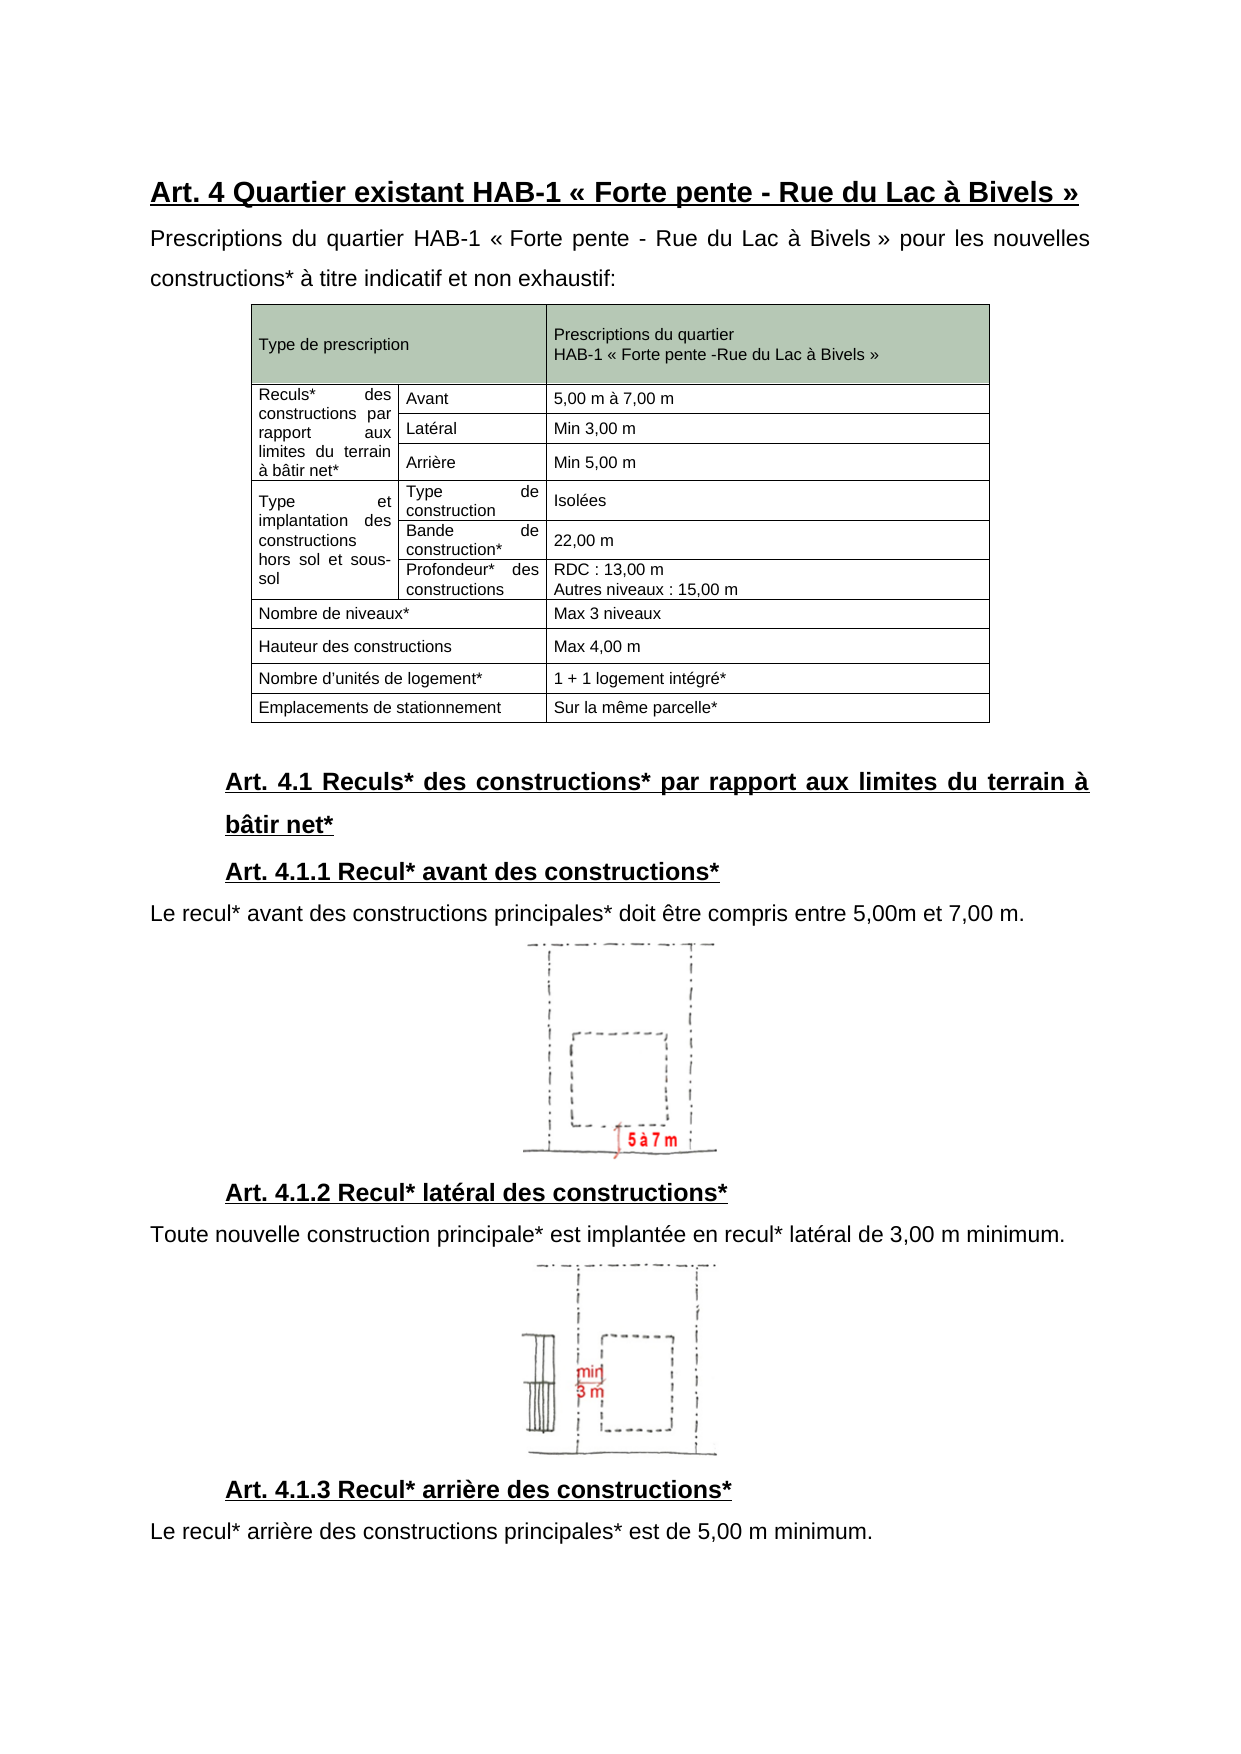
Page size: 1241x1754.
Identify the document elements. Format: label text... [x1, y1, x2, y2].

table_cell Min 3,00 m [547, 414, 989, 442]
table_cell Hauteur des constructions [252, 629, 546, 663]
table_cell 1 + 1 logement intégré* [547, 664, 989, 693]
table_header Type de prescription [252, 305, 546, 383]
table_cell Sur la même parcelle* [547, 694, 989, 722]
table_cell Max 3 niveaux [547, 600, 989, 628]
table_cell 5,00 m à 7,00 m [547, 385, 989, 413]
table_cell Min 5,00 m [547, 444, 989, 480]
text Le recul* avant des constructions principales* doit être compris entre 5,00m et 7,00 m. [150, 900, 1090, 927]
subtitle Art. 4 Quartier existant HAB-1 « Forte pente - Rue du Lac à Bivels » [150, 175, 1090, 208]
picture [523, 939, 718, 1161]
subtitle Art. 4.1.3 Recul* arrière des constructions* [225, 1475, 1090, 1504]
table_cell Max 4,00 m [547, 629, 989, 663]
subtitle Art. 4.1.1 Recul* avant des constructions* [225, 857, 1090, 886]
table_cell Nombre d’unités de logement* [252, 664, 546, 693]
subtitle Art. 4.1 Reculs* des constructions* par rapport aux limites du terrain à bâtir net* [225, 793, 1090, 839]
subtitle Art. 4.1.2 Recul* latéral des constructions* [225, 1178, 1090, 1207]
table_cell Bande de construction* [399, 521, 546, 559]
text Toute nouvelle construction principale* est implantée en recul* latéral de 3,00 m minimum. [150, 1221, 1090, 1248]
table_cell Profondeur* des constructions [399, 560, 546, 598]
table_cell Reculs* des constructions par rapport aux limites du terrain à bâtir net* [252, 385, 398, 480]
subtitle Art. 4.1 Reculs* des constructions* par rapport aux limites du terrain à bâtir net* [225, 767, 1090, 792]
table_cell Latéral [399, 414, 546, 442]
text Prescriptions du quartier HAB-1 « Forte pente - Rue du Lac à Bivels » pour les nouvelles constructions* à titre indicatif et non exhaustif: [150, 225, 1090, 291]
table_cell Arrière [399, 444, 546, 480]
text Le recul* arrière des constructions principales* est de 5,00 m minimum. [150, 1518, 1090, 1544]
table_cell Type de construction [399, 481, 546, 520]
table_cell Type et implantation des constructions hors sol et sous-sol [252, 481, 398, 598]
table_cell Avant [399, 385, 546, 413]
table_cell Emplacements de stationnement [252, 694, 546, 722]
table_cell RDC : 13,00 m Autres niveaux : 15,00 m [547, 560, 989, 598]
table_cell 22,00 m [547, 521, 989, 559]
table_header Prescriptions du quartier HAB-1 « Forte pente -Rue du Lac à Bivels » [547, 305, 989, 383]
picture [521, 1260, 719, 1458]
table_cell Nombre de niveaux* [252, 600, 546, 628]
table_cell Isolées [547, 481, 989, 520]
